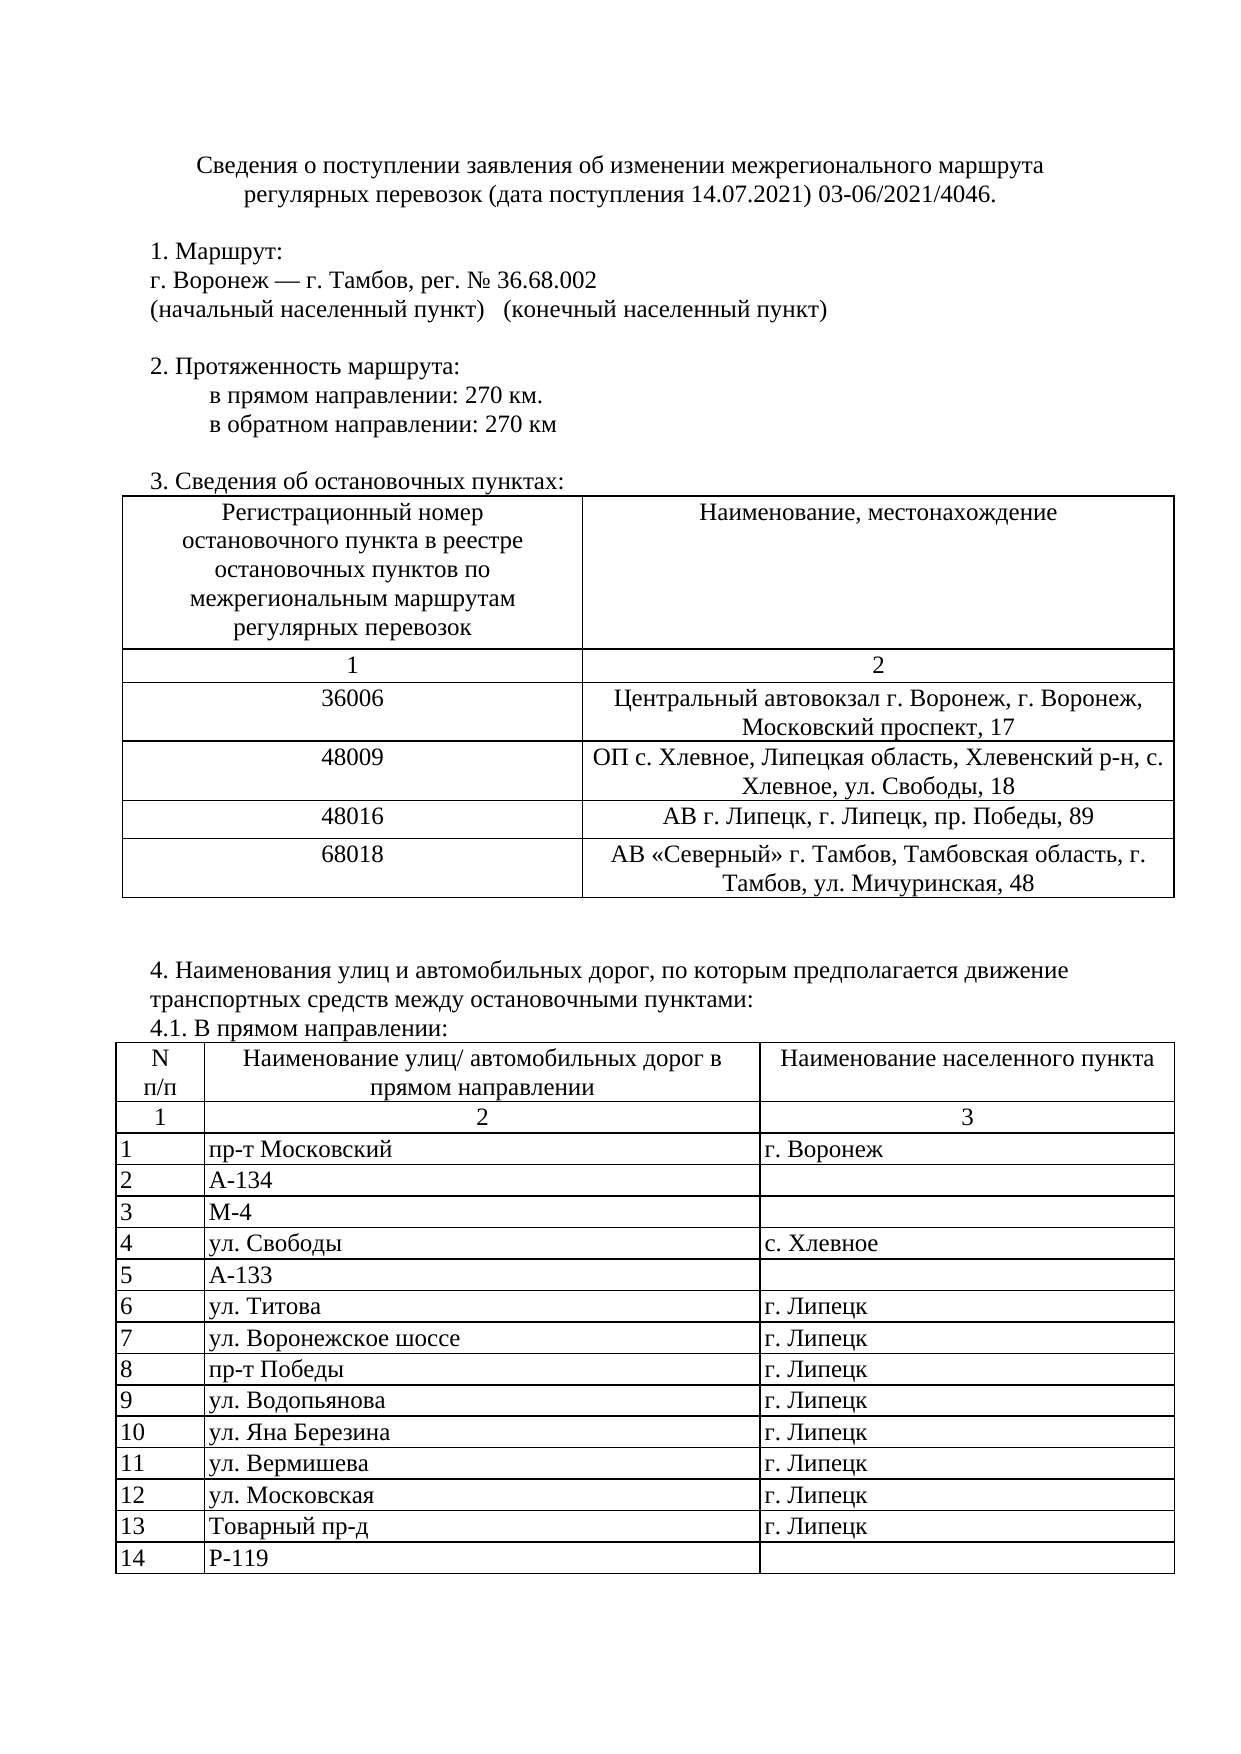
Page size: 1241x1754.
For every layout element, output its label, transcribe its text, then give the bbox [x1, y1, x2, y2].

table_cell 5 [117, 1260, 204, 1289]
table_cell 13 [117, 1511, 204, 1541]
table_cell [761, 1197, 1174, 1227]
table_cell А-133 [205, 1260, 759, 1289]
table_cell 2 [117, 1165, 204, 1195]
table_cell г. Липецк [761, 1291, 1174, 1321]
table_cell ОП с. Хлевное, Липецкая область, Хлевенский р-н, с. Хлевное, ул. Свободы, 18 [583, 742, 1173, 799]
table_cell 10 [117, 1417, 204, 1447]
table_cell г. Липецк [761, 1417, 1174, 1447]
table_cell г. Липецк [761, 1480, 1174, 1510]
text Сведения о поступлении заявления об изменении межрегионального маршрута регулярных перевозок (дата поступления 14.07.2021) 03-06/2021/4046. [150, 150, 1090, 207]
table_cell [761, 1260, 1174, 1289]
text 4. Наименования улиц и автомобильных дорог, по которым предполагается движение транспортных средств между остановочными пунктами: [150, 956, 1090, 1013]
table_cell ул. Свободы [205, 1228, 759, 1258]
table_cell 36006 [123, 683, 582, 740]
table_cell 8 [117, 1354, 204, 1384]
table_cell 6 [117, 1291, 204, 1321]
table_cell Товарный пр-д [205, 1511, 759, 1541]
table_cell ул. Московская [205, 1480, 759, 1510]
table_cell 4 [117, 1228, 204, 1258]
table_cell ул. Водопьянова [205, 1386, 759, 1415]
table_cell А-134 [205, 1165, 759, 1195]
table_cell АВ «Северный» г. Тамбов, Тамбовская область, г. Тамбов, ул. Мичуринская, 48 [583, 839, 1173, 896]
text 1. Маршрут: [150, 236, 1090, 265]
table_cell 3 [117, 1197, 204, 1227]
table_cell г. Липецк [761, 1354, 1174, 1384]
table_cell г. Липецк [761, 1511, 1174, 1541]
table_cell 1 [117, 1102, 204, 1132]
table_cell Центральный автовокзал г. Воронеж, г. Воронеж, Московский проспект, 17 [583, 683, 1173, 740]
table_cell ул. Воронежское шоссе [205, 1323, 759, 1352]
table_cell г. Воронеж [761, 1134, 1174, 1164]
table_cell 48016 [123, 801, 582, 837]
text г. Воронеж — г. Тамбов, рег. № 36.68.002 [150, 265, 1090, 294]
table_cell 14 [117, 1543, 204, 1573]
table_cell Р-119 [205, 1543, 759, 1573]
table_cell ул. Яна Березина [205, 1417, 759, 1447]
table_cell ул. Вермишева [205, 1448, 759, 1478]
table_cell г. Липецк [761, 1448, 1174, 1478]
table_cell [761, 1543, 1174, 1573]
table_cell 3 [761, 1102, 1174, 1132]
text в прямом направлении: 270 км. [150, 380, 1090, 409]
table_header N п/п [117, 1043, 204, 1101]
text (начальный населенный пункт) (конечный населенный пункт) [150, 294, 1090, 322]
table_cell г. Липецк [761, 1386, 1174, 1415]
table_cell М-4 [205, 1197, 759, 1227]
table_cell 12 [117, 1480, 204, 1510]
table_cell 48009 [123, 742, 582, 799]
text 2. Протяженность маршрута: [150, 351, 1090, 380]
table_cell 1 [123, 650, 582, 681]
table_cell ул. Титова [205, 1291, 759, 1321]
table_cell г. Липецк [761, 1323, 1174, 1352]
table_cell 9 [117, 1386, 204, 1415]
table_cell 2 [205, 1102, 759, 1132]
table_cell [761, 1165, 1174, 1195]
table_header Наименование населенного пункта [761, 1043, 1174, 1101]
table_cell с. Хлевное [761, 1228, 1174, 1258]
table_cell 68018 [123, 839, 582, 896]
table_header Наименование, местонахождение [583, 497, 1173, 648]
text 4.1. В прямом направлении: [150, 1013, 1090, 1042]
table_cell 7 [117, 1323, 204, 1352]
table_header Наименование улиц/ автомобильных дорог в прямом направлении [205, 1043, 759, 1101]
table_header Регистрационный номер остановочного пункта в реестре остановочных пунктов по межрегиональным маршрутам регулярных перевозок [123, 497, 582, 648]
table_cell 2 [583, 650, 1173, 681]
table_cell пр-т Победы [205, 1354, 759, 1384]
table_cell 11 [117, 1448, 204, 1478]
table_cell пр-т Московский [205, 1134, 759, 1164]
text в обратном направлении: 270 км [150, 409, 1090, 437]
table_cell 1 [117, 1134, 204, 1164]
table_cell АВ г. Липецк, г. Липецк, пр. Победы, 89 [583, 801, 1173, 837]
text 3. Сведения об остановочных пунктах: [150, 466, 1090, 495]
